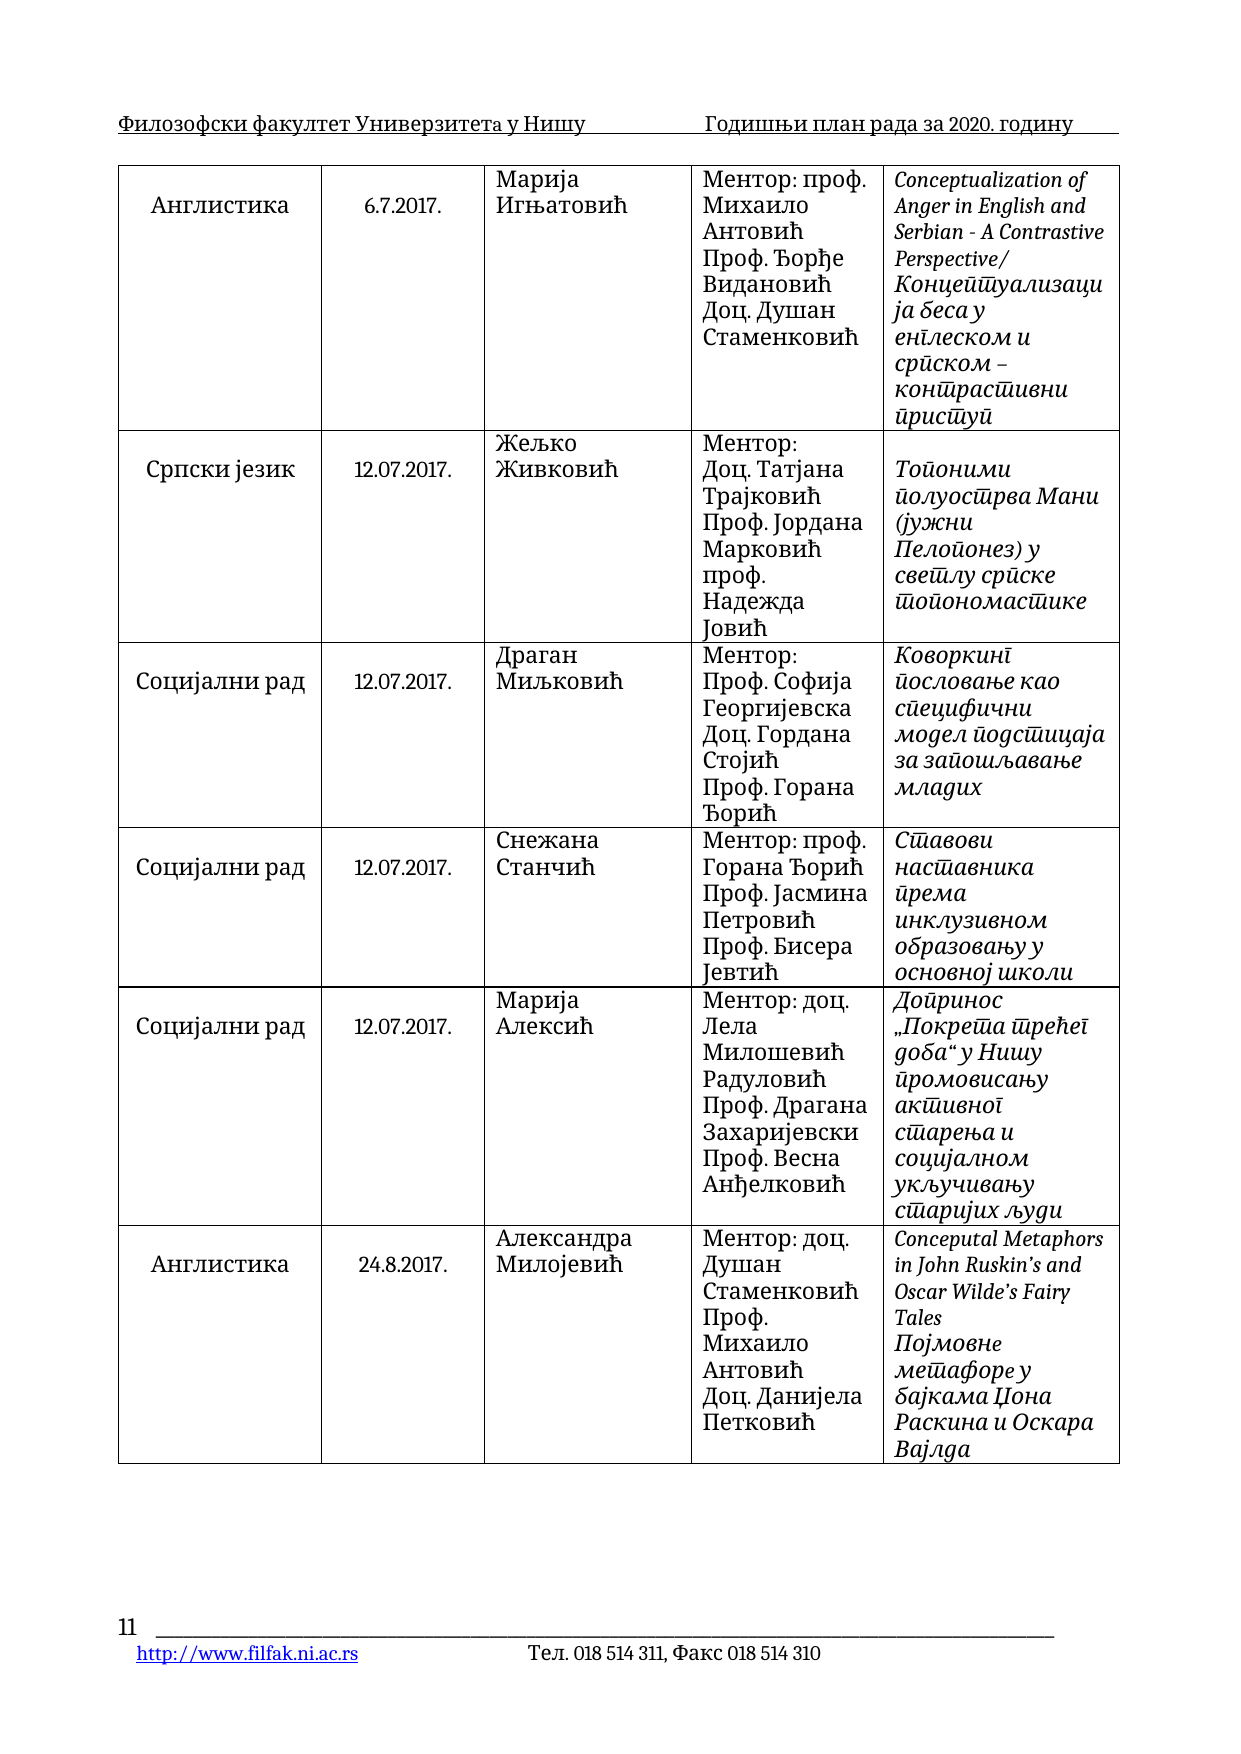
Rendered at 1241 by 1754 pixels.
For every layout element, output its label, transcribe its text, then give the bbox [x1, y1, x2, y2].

table_cell Коворкинг пословање као специфични модел подстицаја за запошљавање младих [884, 643, 1119, 827]
table_cell Снежана Станчић [485, 828, 691, 986]
table_cell Ментор: доц. Лела Милошевић Радуловић Проф. Драгана Захаријевски Проф. Весна Анђелковић [692, 988, 883, 1225]
table_cell Ментор: проф. Горана Ђорић Проф. Јасмина Петровић Проф. Бисера Јевтић [692, 828, 883, 986]
table_cell Александра Милојевић [485, 1226, 691, 1463]
table_cell Conceputal Metaphors in John Ruskin’s and Oscar Wilde’s Fairy Tales Појмовнe метафорe у бајкама Џона Раскина и Оскара Вајлда [884, 1226, 1119, 1463]
table_cell 24.8.2017. [322, 1226, 484, 1463]
table_cell Марија Игњатовић [485, 166, 691, 430]
table_cell Социјални рад [119, 988, 321, 1225]
table_cell Социјални рад [119, 828, 321, 986]
table_cell Жељко Живковић [485, 431, 691, 642]
table_cell Топоними полуострва Мани (јужни Пелопонез) у светлу српске топономастике [884, 431, 1119, 642]
table_cell Марија Алексић [485, 988, 691, 1225]
table_cell 12.07.2017. [322, 431, 484, 642]
table_cell Српски језик [119, 431, 321, 642]
table_cell Англистика [119, 1226, 321, 1463]
table_cell 12.07.2017. [322, 988, 484, 1225]
table_cell Ставови наставника према инклузивном образовању у основној школи [884, 828, 1119, 986]
table_cell Допринос „Покрета трећег доба“ у Нишу промовисању активног старења и социјалном укључивању старијих људи [884, 988, 1119, 1225]
table_cell Англистика [119, 166, 321, 430]
table_cell Ментор: Проф. Софија Георгијевска Доц. Гордана Стојић Проф. Горана Ђорић [692, 643, 883, 827]
table_cell Ментор: Доц. Татјана Трајковић Проф. Јордана Марковић проф. Надежда Јовић [692, 431, 883, 642]
table_cell Драган Миљковић [485, 643, 691, 827]
table_cell Conceptualization of Anger in English and Serbian - A Contrastive Perspective/ Концептуализација беса у енглеском и српском – контрастивни приступ [884, 166, 1119, 430]
table_cell Ментор: доц. Душан Стаменковић Проф. Михаило Антовић Доц. Данијела Петковић [692, 1226, 883, 1463]
table_cell Ментор: проф. Михаило Антовић Проф. Ђорђе Видановић Доц. Душан Стаменковић [692, 166, 883, 430]
table_cell 12.07.2017. [322, 643, 484, 827]
table_cell 6.7.2017. [322, 166, 484, 430]
table_cell Социјални рад [119, 643, 321, 827]
table_cell 12.07.2017. [322, 828, 484, 986]
